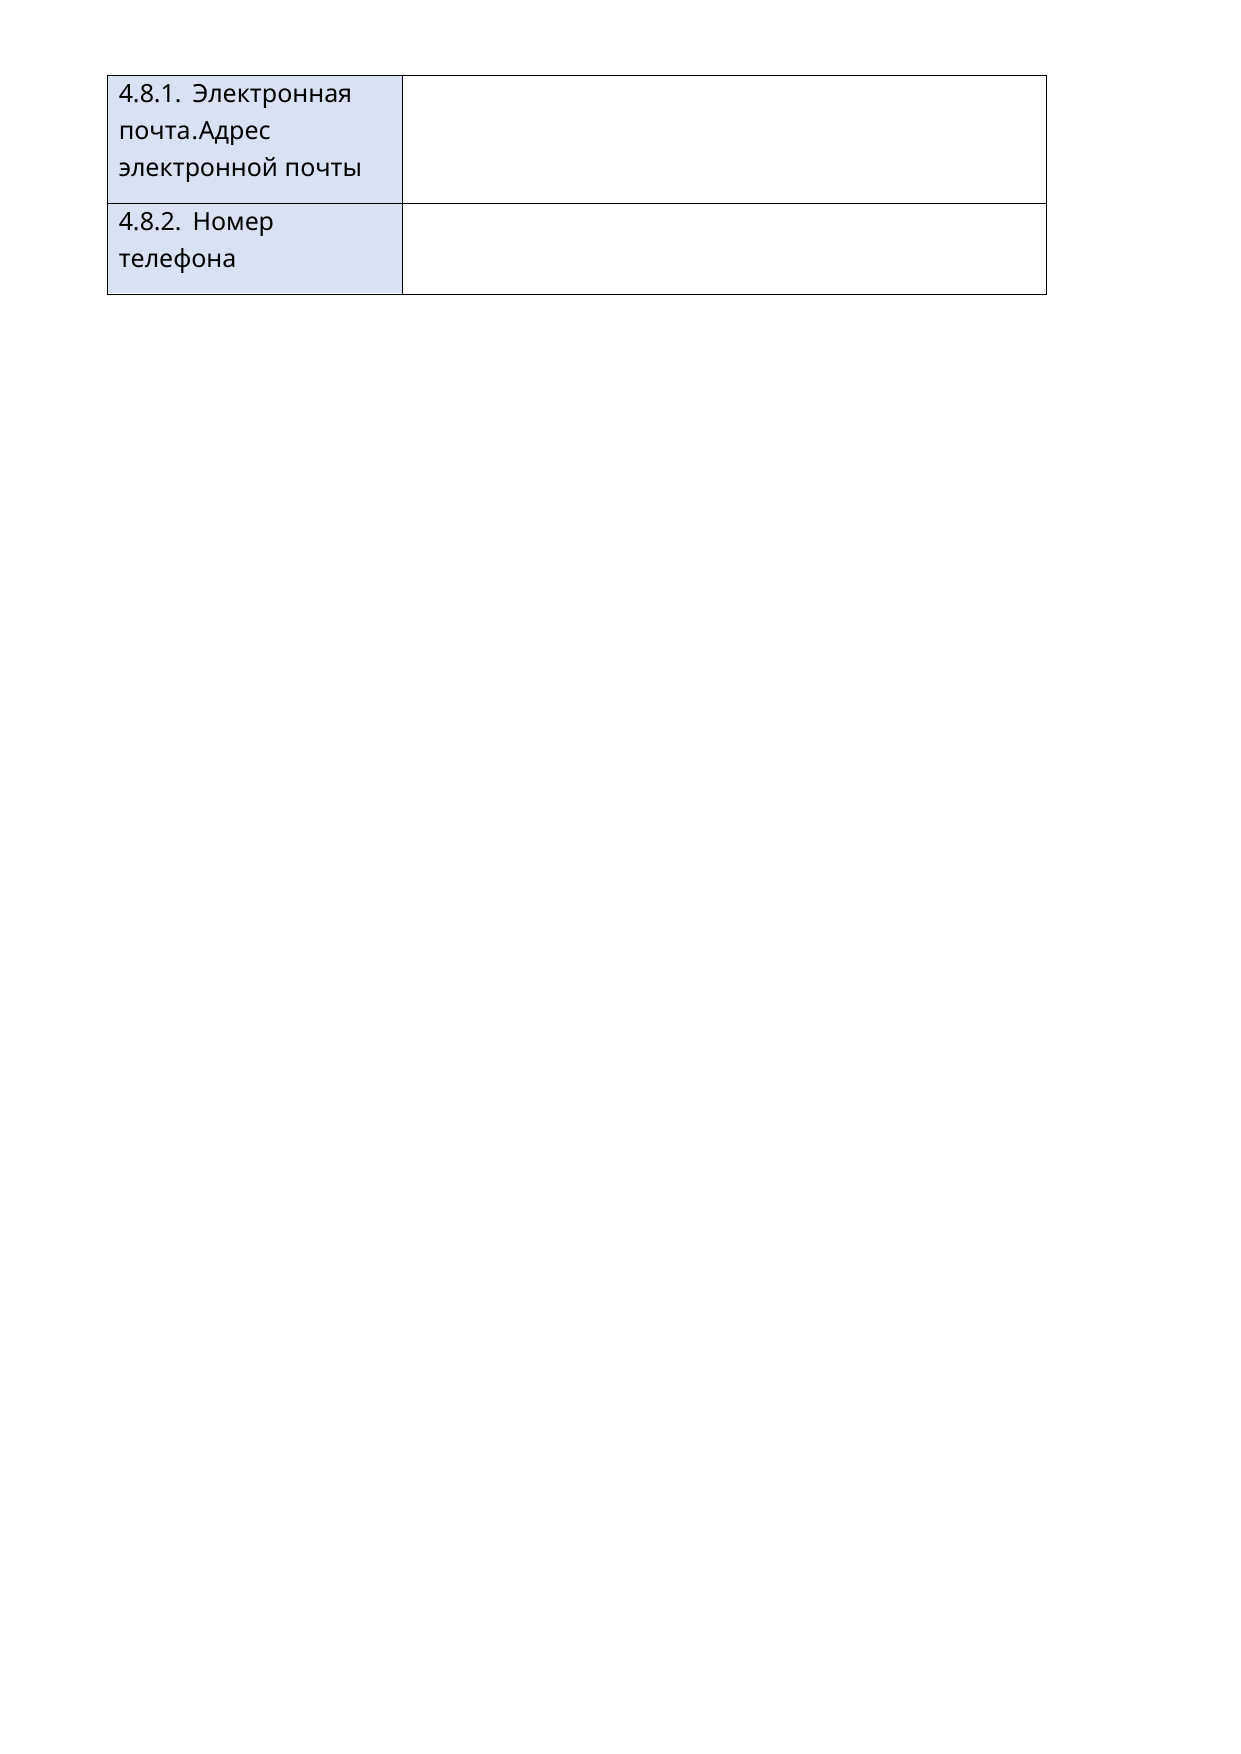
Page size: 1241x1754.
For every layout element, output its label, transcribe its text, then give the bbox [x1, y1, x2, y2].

table_header [403, 76, 1046, 203]
table_cell Номер телефона [108, 204, 402, 293]
table_header Электронная почта.Адрес электронной почты [108, 76, 402, 203]
table_cell [403, 204, 1046, 293]
